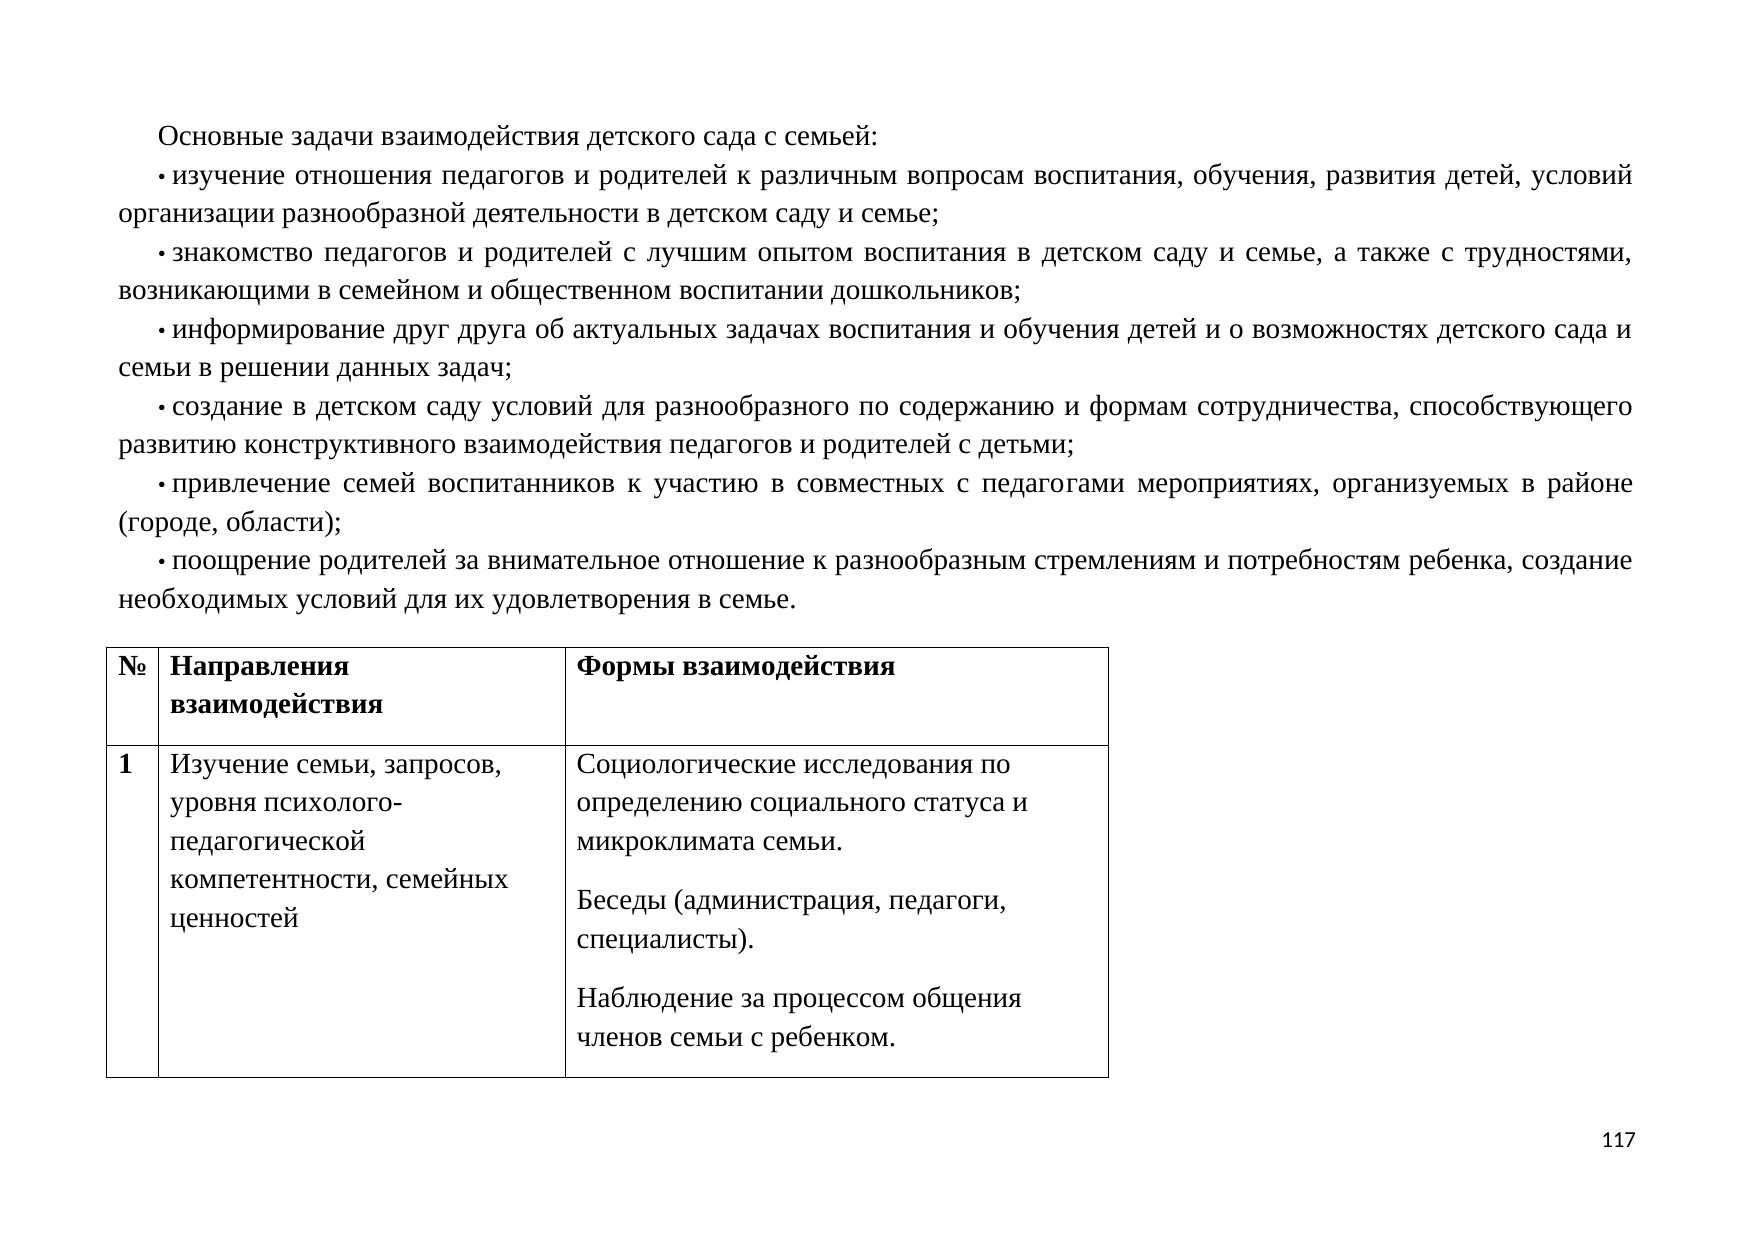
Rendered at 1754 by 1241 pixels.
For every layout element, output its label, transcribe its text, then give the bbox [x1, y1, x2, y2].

list знакомство педагогов и родителей с лучшим опытом воспитания в детском саду и семье, а также с трудностями, возникающими в семейном и общественном воспитании дошкольников; [118, 234, 1634, 306]
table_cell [159, 746, 565, 1077]
table_header Направления взаимодействия [159, 648, 565, 745]
list изучение отношения педагогов и родителей к различным вопросам воспитания, обучения, развития детей, условий организации разнообразной деятельности в детском саду и семье; [118, 157, 1634, 229]
text Основные задачи взаимодействия детского сада с семьей: [118, 118, 1636, 152]
table_header Формы взаимодействия [566, 648, 1108, 745]
list привлечение семей воспитанников к участию в совместных с педагогами мероприятиях, организуемых в районе (городе, области); [118, 465, 1634, 537]
table_header № [107, 648, 158, 745]
list информирование друг друга об актуальных задачах воспитания и обучения детей и о возможностях детского сада и семьи в решении данных задач; [118, 311, 1634, 383]
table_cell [566, 746, 1108, 1077]
list создание в детском саду условий для разнообразного по содержанию и формам сотрудничества, способствующего развитию конструктивного взаимодействия педагогов и родителей с детьми; [118, 388, 1634, 460]
list поощрение родителей за внимательное отношение к разнообразным стремлениям и потребностям ребенка, создание необходимых условий для их удовлетворения в семье. [118, 542, 1634, 614]
table_cell 1 [107, 746, 158, 1077]
